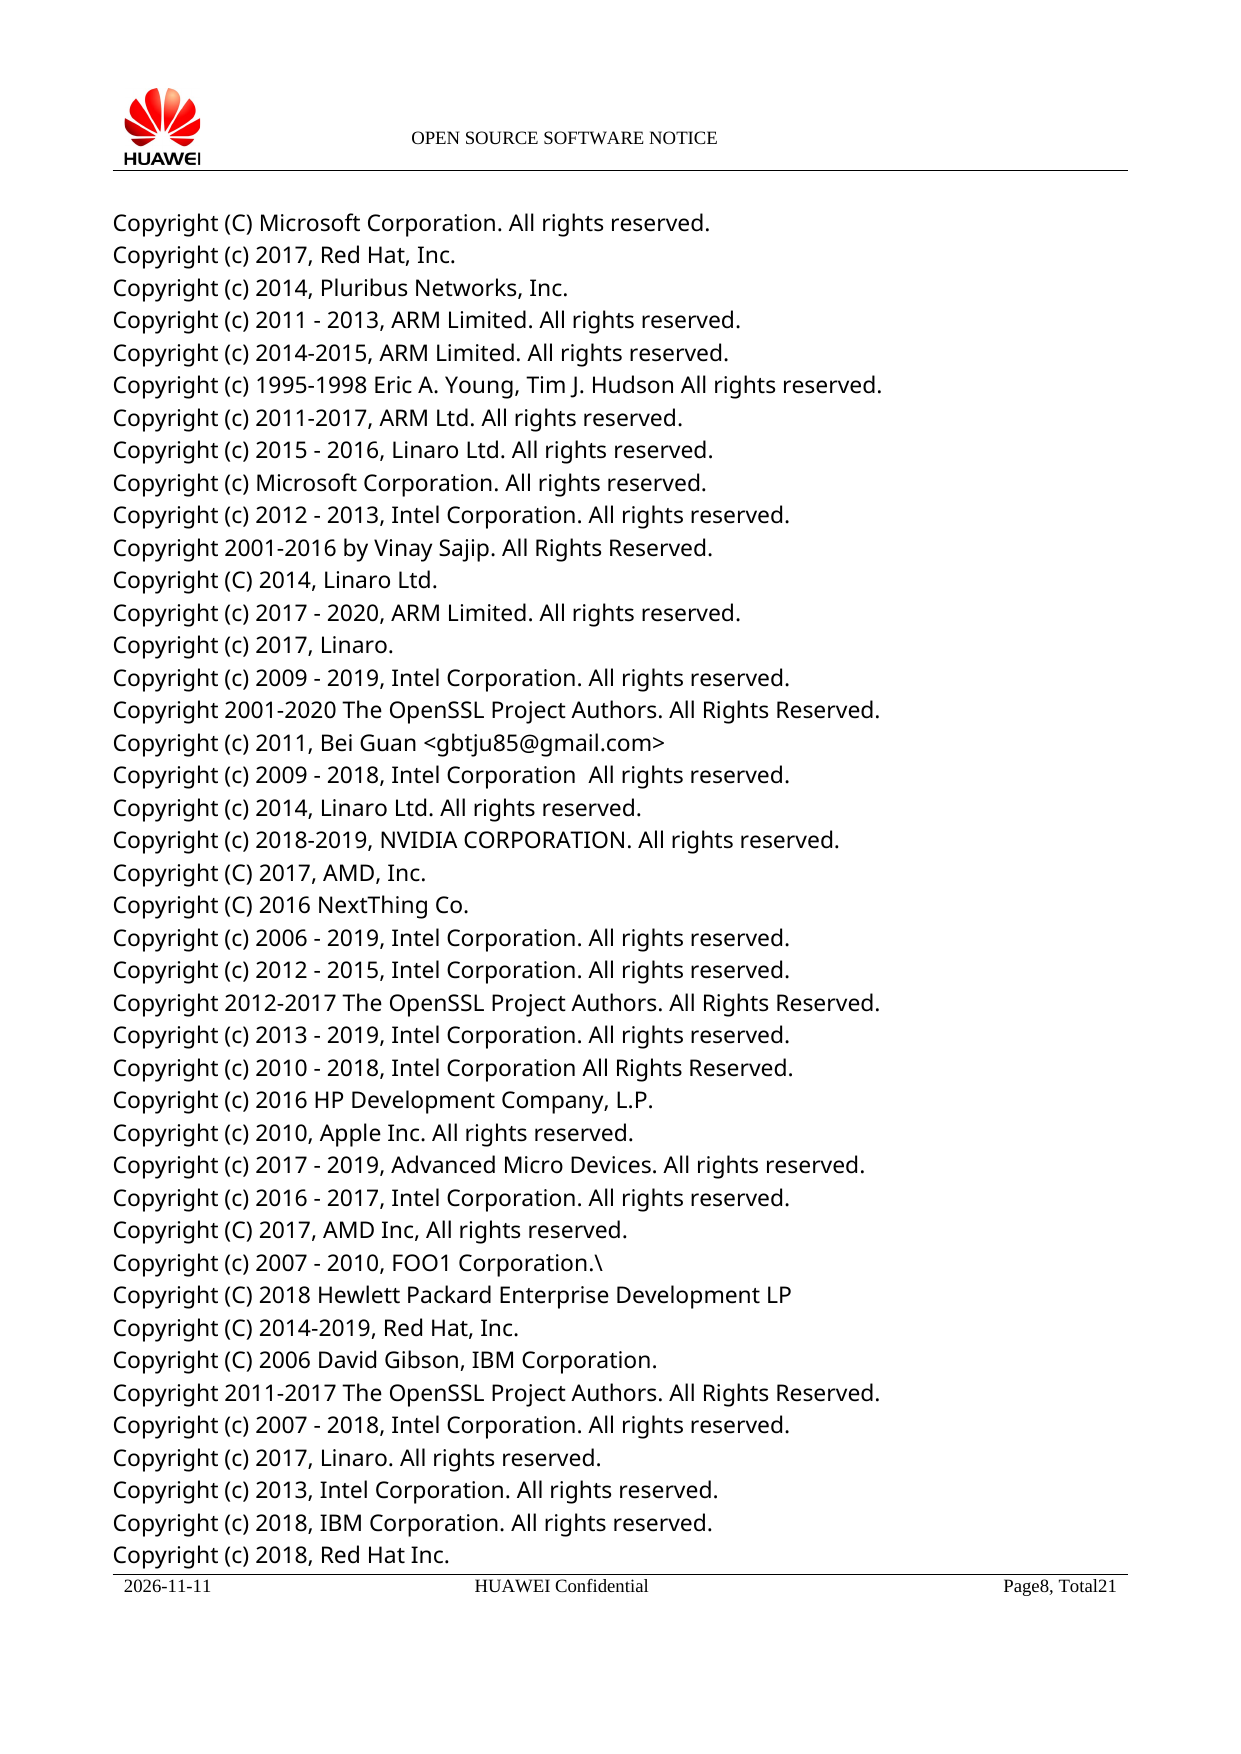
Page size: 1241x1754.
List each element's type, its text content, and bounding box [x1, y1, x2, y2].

picture [124, 88, 201, 165]
